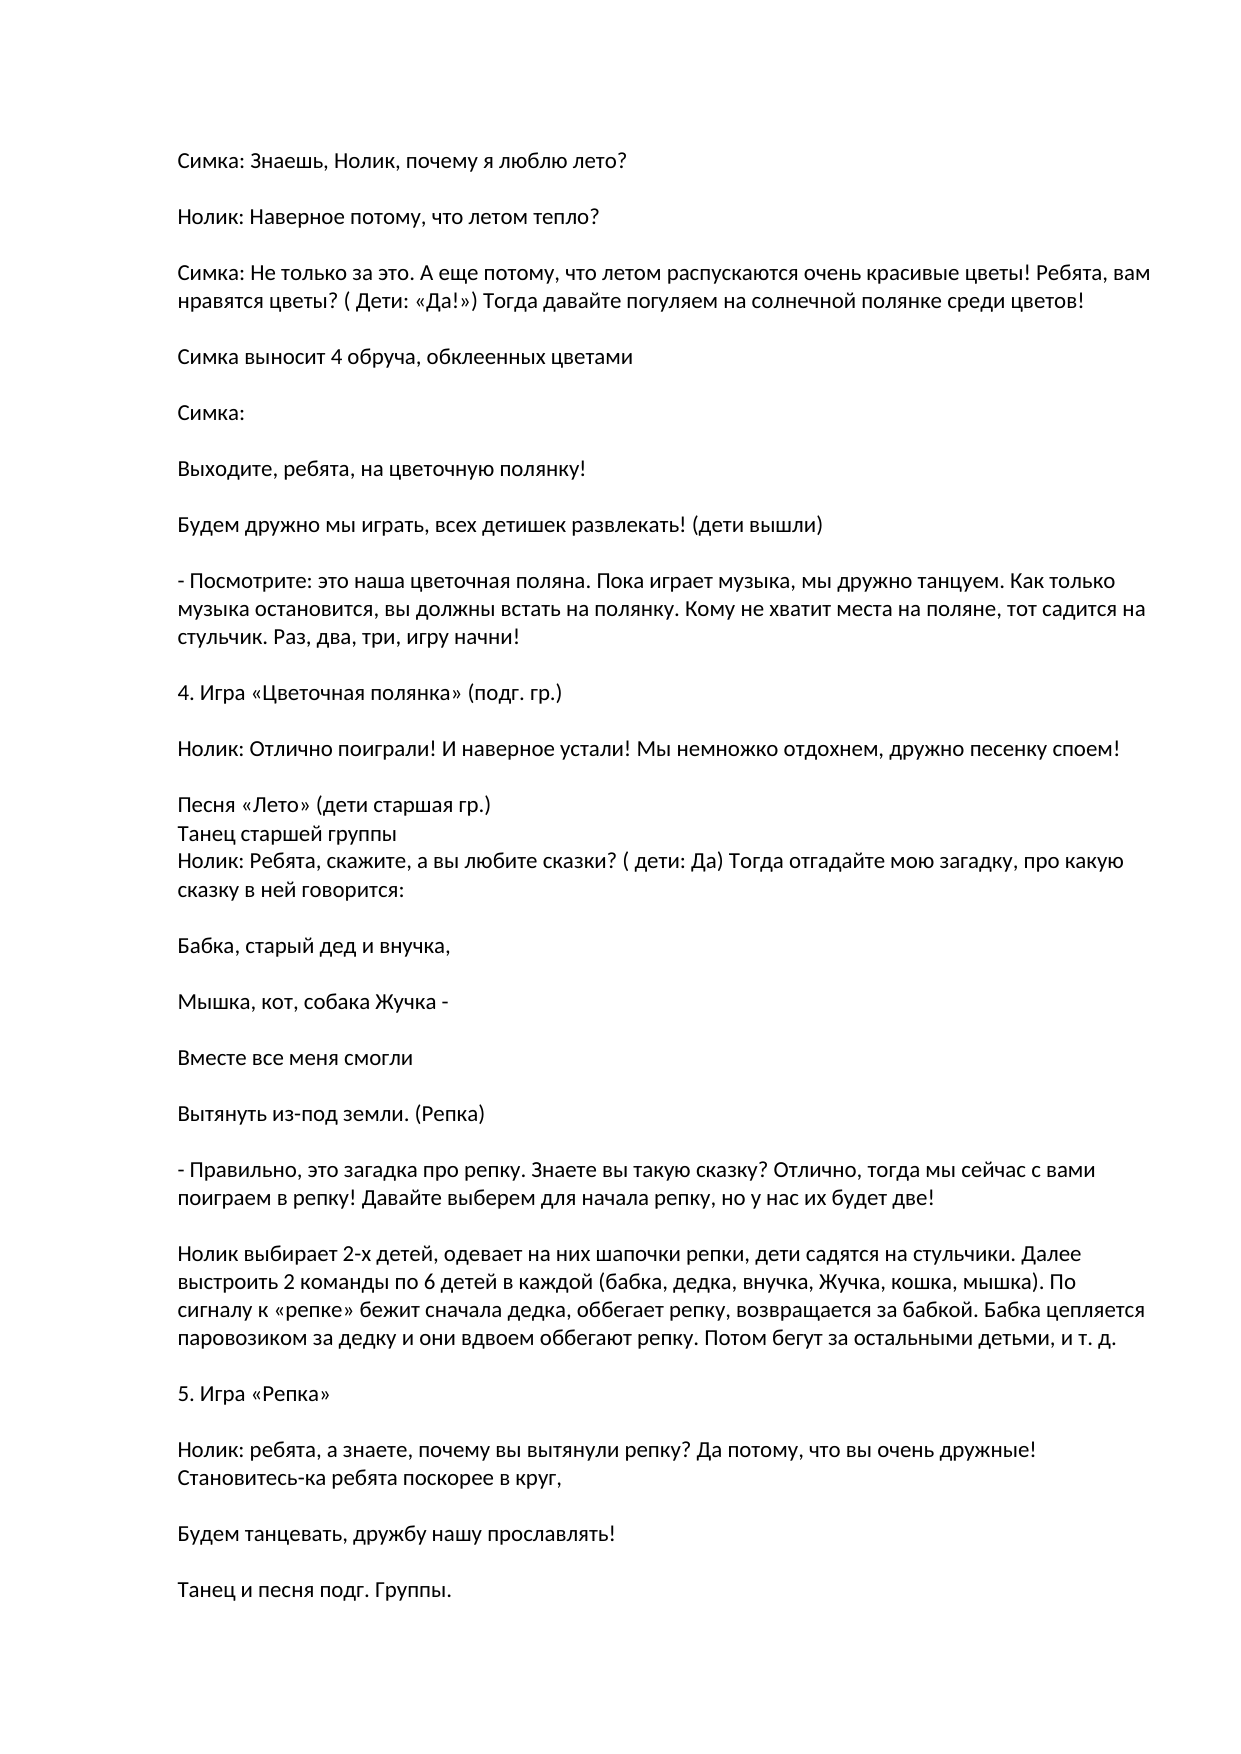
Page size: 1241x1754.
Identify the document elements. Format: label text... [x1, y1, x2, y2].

text Нолик: Наверное потому, что летом тепло? [177, 202, 1152, 230]
text Вместе все меня смогли [177, 1043, 1152, 1071]
text Симка выносит 4 обруча, обклеенных цветами [177, 342, 1152, 370]
text Танец и песня подг. Группы. [177, 1575, 1152, 1603]
text Вытянуть из-под земли. (Репка) [177, 1099, 1152, 1127]
text Бабка, старый дед и внучка, [177, 931, 1152, 959]
text Танец старшей группы [177, 819, 1152, 847]
text Будем танцевать, дружбу нашу прославлять! [177, 1519, 1152, 1547]
text Симка: Знаешь, Нолик, почему я люблю лето? [177, 146, 1152, 174]
text Нолик выбирает 2-х детей, одевает на них шапочки репки, дети садятся на стульчики. Далее выстроить 2 команды по 6 детей в каждой (бабка, дедка, внучка, Жучка, кошка, мышка). По сигналу к «репке» бежит сначала дедка, оббегает репку, возвращается за бабкой. Бабка цепляется паровозиком за дедку и они вдвоем оббегают репку. Потом бегут за остальными детьми, и т. д. [177, 1239, 1152, 1351]
text Будем дружно мы играть, всех детишек развлекать! (дети вышли) [177, 510, 1152, 538]
text Нолик: ребята, а знаете, почему вы вытянули репку? Да потому, что вы очень дружные! Становитесь-ка ребята поскорее в круг, [177, 1435, 1152, 1491]
text Симка: Не только за это. А еще потому, что летом распускаются очень красивые цветы! Ребята, вам нравятся цветы? ( Дети: «Да!») Тогда давайте погуляем на солнечной полянке среди цветов! [177, 258, 1152, 314]
text 5. Игра «Репка» [177, 1379, 1152, 1407]
text - Правильно, это загадка про репку. Знаете вы такую сказку? Отлично, тогда мы сейчас с вами поиграем в репку! Давайте выберем для начала репку, но у нас их будет две! [177, 1155, 1152, 1211]
text Нолик: Отлично поиграли! И наверное устали! Мы немножко отдохнем, дружно песенку споем! [177, 734, 1152, 763]
text 4. Игра «Цветочная полянка» (подг. гр.) [177, 678, 1152, 707]
text - Посмотрите: это наша цветочная поляна. Пока играет музыка, мы дружно танцуем. Как только музыка остановится, вы должны встать на полянку. Кому не хватит места на поляне, тот садится на стульчик. Раз, два, три, игру начни! [177, 566, 1152, 651]
text Нолик: Ребята, скажите, а вы любите сказки? ( дети: Да) Тогда отгадайте мою загадку, про какую сказку в ней говорится: [177, 847, 1152, 903]
text Мышка, кот, собака Жучка - [177, 987, 1152, 1015]
text Выходите, ребята, на цветочную полянку! [177, 454, 1152, 482]
text Симка: [177, 398, 1152, 426]
text Песня «Лето» (дети старшая гр.) [177, 791, 1152, 819]
